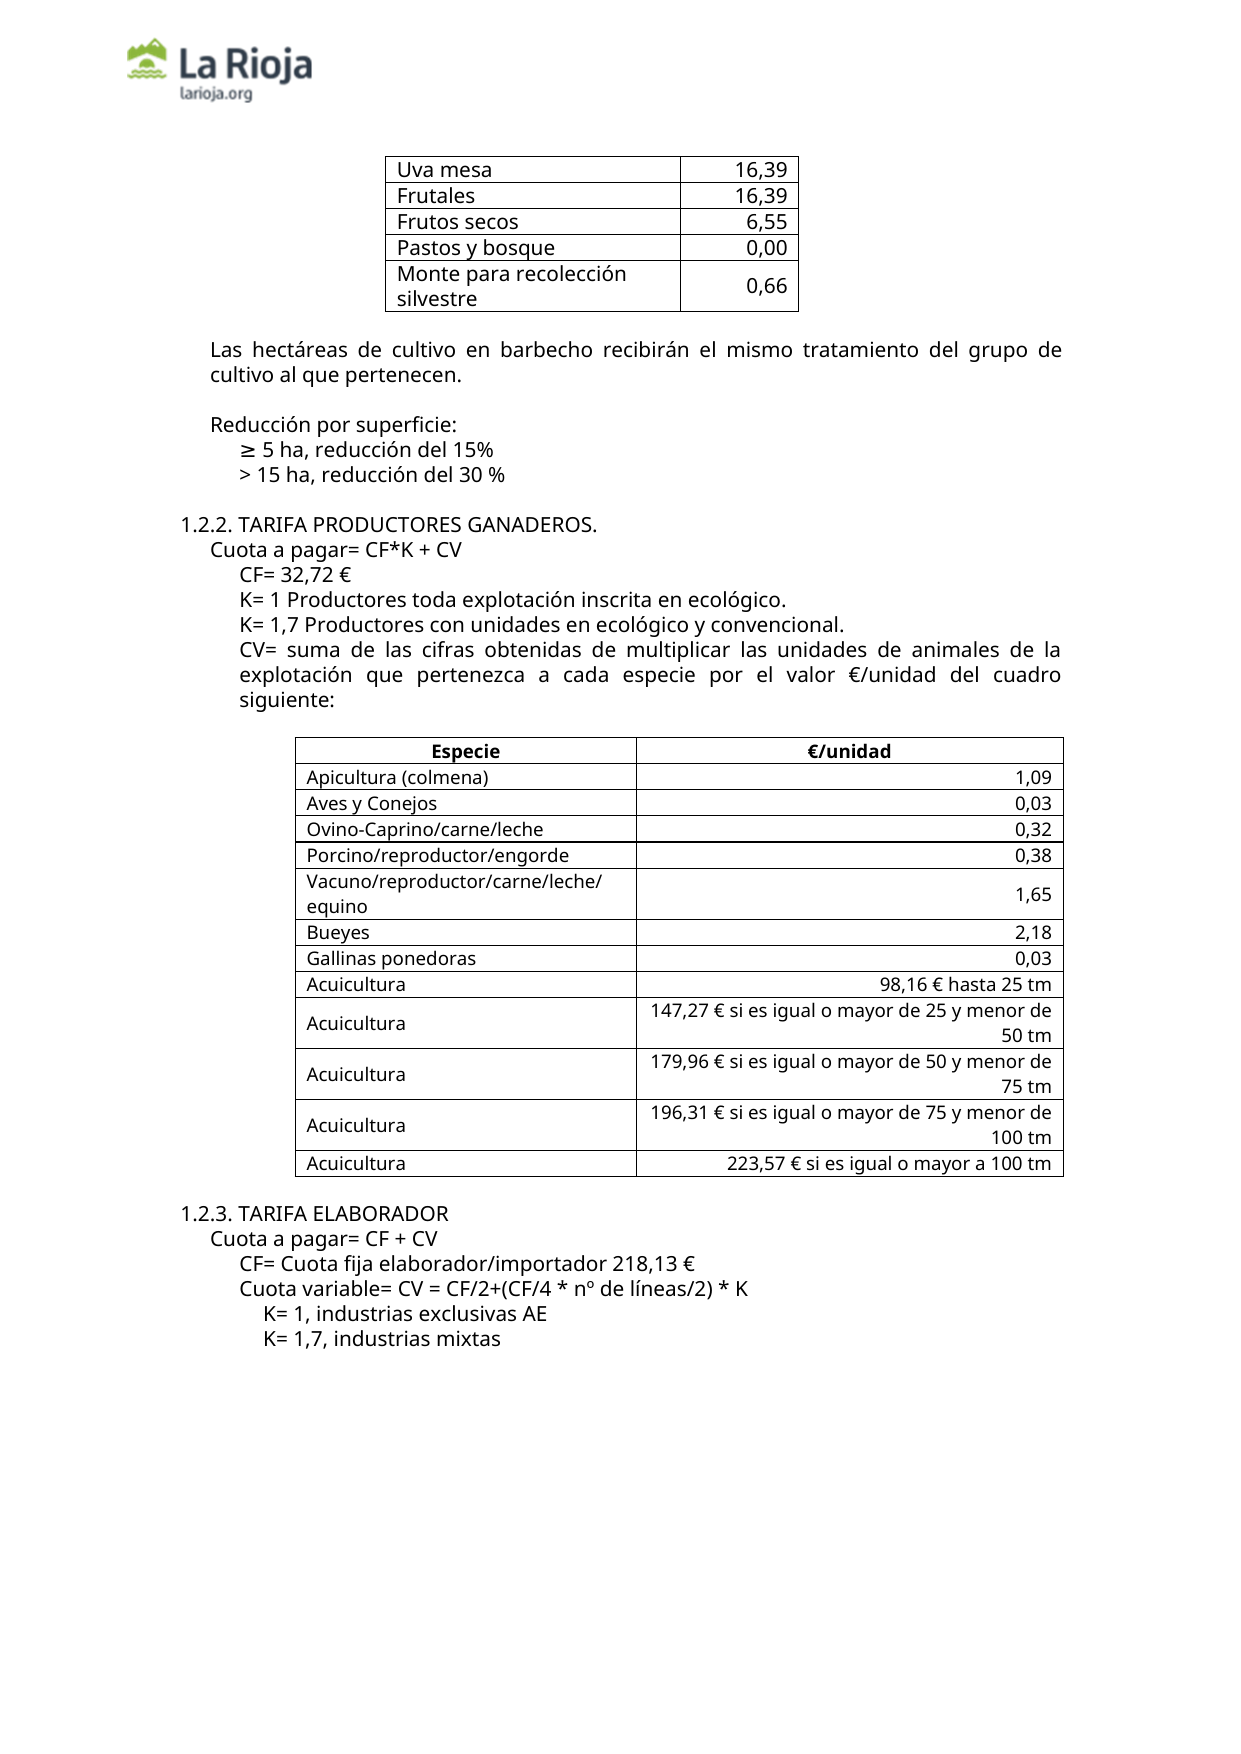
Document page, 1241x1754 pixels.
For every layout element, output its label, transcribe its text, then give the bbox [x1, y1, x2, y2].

text K= 1,7, industrias mixtas [263, 1327, 1063, 1352]
text Cuota a pagar= CF + CV [210, 1227, 1063, 1252]
table_cell 0,03 [637, 790, 1063, 815]
table_cell Uva mesa [386, 157, 680, 182]
table_cell 2,18 [637, 920, 1063, 944]
text K= 1,7 Productores con unidades en ecológico y convencional. [239, 612, 1063, 637]
table_cell Pastos y bosque [386, 235, 680, 260]
text K= 1, industrias exclusivas AE [263, 1302, 1063, 1327]
table_cell Aves y Conejos [296, 790, 636, 815]
table_cell Gallinas ponedoras [296, 946, 636, 971]
table_cell Acuicultura [296, 1049, 636, 1099]
picture [127, 37, 313, 104]
text ≥ 5 ha, reducción del 15% [239, 437, 1063, 462]
text 1.2.2. TARIFA PRODUCTORES GANADEROS. [180, 512, 1063, 537]
table_cell 1,65 [637, 869, 1063, 918]
table_cell Acuicultura [296, 1151, 636, 1176]
table_cell Acuicultura [296, 1100, 636, 1150]
table_cell 196,31 € si es igual o mayor de 75 y menor de 100 tm [637, 1100, 1063, 1150]
table_cell Acuicultura [296, 998, 636, 1048]
table_cell 179,96 € si es igual o mayor de 50 y menor de 75 tm [637, 1049, 1063, 1099]
table_cell 6,55 [681, 209, 798, 234]
table_cell 0,00 [681, 235, 798, 260]
table_header Especie [296, 738, 636, 763]
table_cell 223,57 € si es igual o mayor a 100 tm [637, 1151, 1063, 1176]
table_cell Vacuno/reproductor/carne/leche/equino [296, 869, 636, 918]
table_cell Frutos secos [386, 209, 680, 234]
table_cell 1,09 [637, 764, 1063, 789]
text 1.2.3. TARIFA ELABORADOR [180, 1202, 1063, 1227]
table_cell 16,39 [681, 157, 798, 182]
table_cell 98,16 € hasta 25 tm [637, 972, 1063, 997]
text Cuota variable= CV = CF/2+(CF/4 * nº de líneas/2) * K [239, 1277, 1063, 1302]
table_cell Monte para recolección silvestre [386, 261, 680, 311]
table_cell Apicultura (colmena) [296, 764, 636, 789]
text CF= Cuota fija elaborador/importador 218,13 € [239, 1252, 1063, 1277]
table_cell 147,27 € si es igual o mayor de 25 y menor de 50 tm [637, 998, 1063, 1048]
table_header €/unidad [637, 738, 1063, 763]
table_cell Ovino-Caprino/carne/leche [296, 816, 636, 841]
text CF= 32,72 € [239, 562, 1063, 587]
text Cuota a pagar= CF*K + CV [210, 537, 1063, 562]
table_cell 0,38 [637, 843, 1063, 867]
table_cell Frutales [386, 183, 680, 208]
table_cell Acuicultura [296, 972, 636, 997]
text Reducción por superficie: [210, 412, 1063, 437]
text K= 1 Productores toda explotación inscrita en ecológico. [239, 587, 1063, 612]
table_cell Bueyes [296, 920, 636, 944]
table_cell 0,66 [681, 261, 798, 311]
text CV= suma de las cifras obtenidas de multiplicar las unidades de animales de la explotación que pertenezca a cada especie por el valor €/unidad del cuadro siguiente: [239, 637, 1063, 712]
text > 15 ha, reducción del 30 % [239, 462, 1063, 487]
table_cell 0,03 [637, 946, 1063, 971]
table_cell 16,39 [681, 183, 798, 208]
text Las hectáreas de cultivo en barbecho recibirán el mismo tratamiento del grupo de cultivo al que pertenecen. [210, 337, 1063, 387]
table_cell Porcino/reproductor/engorde [296, 843, 636, 867]
table_cell 0,32 [637, 816, 1063, 841]
